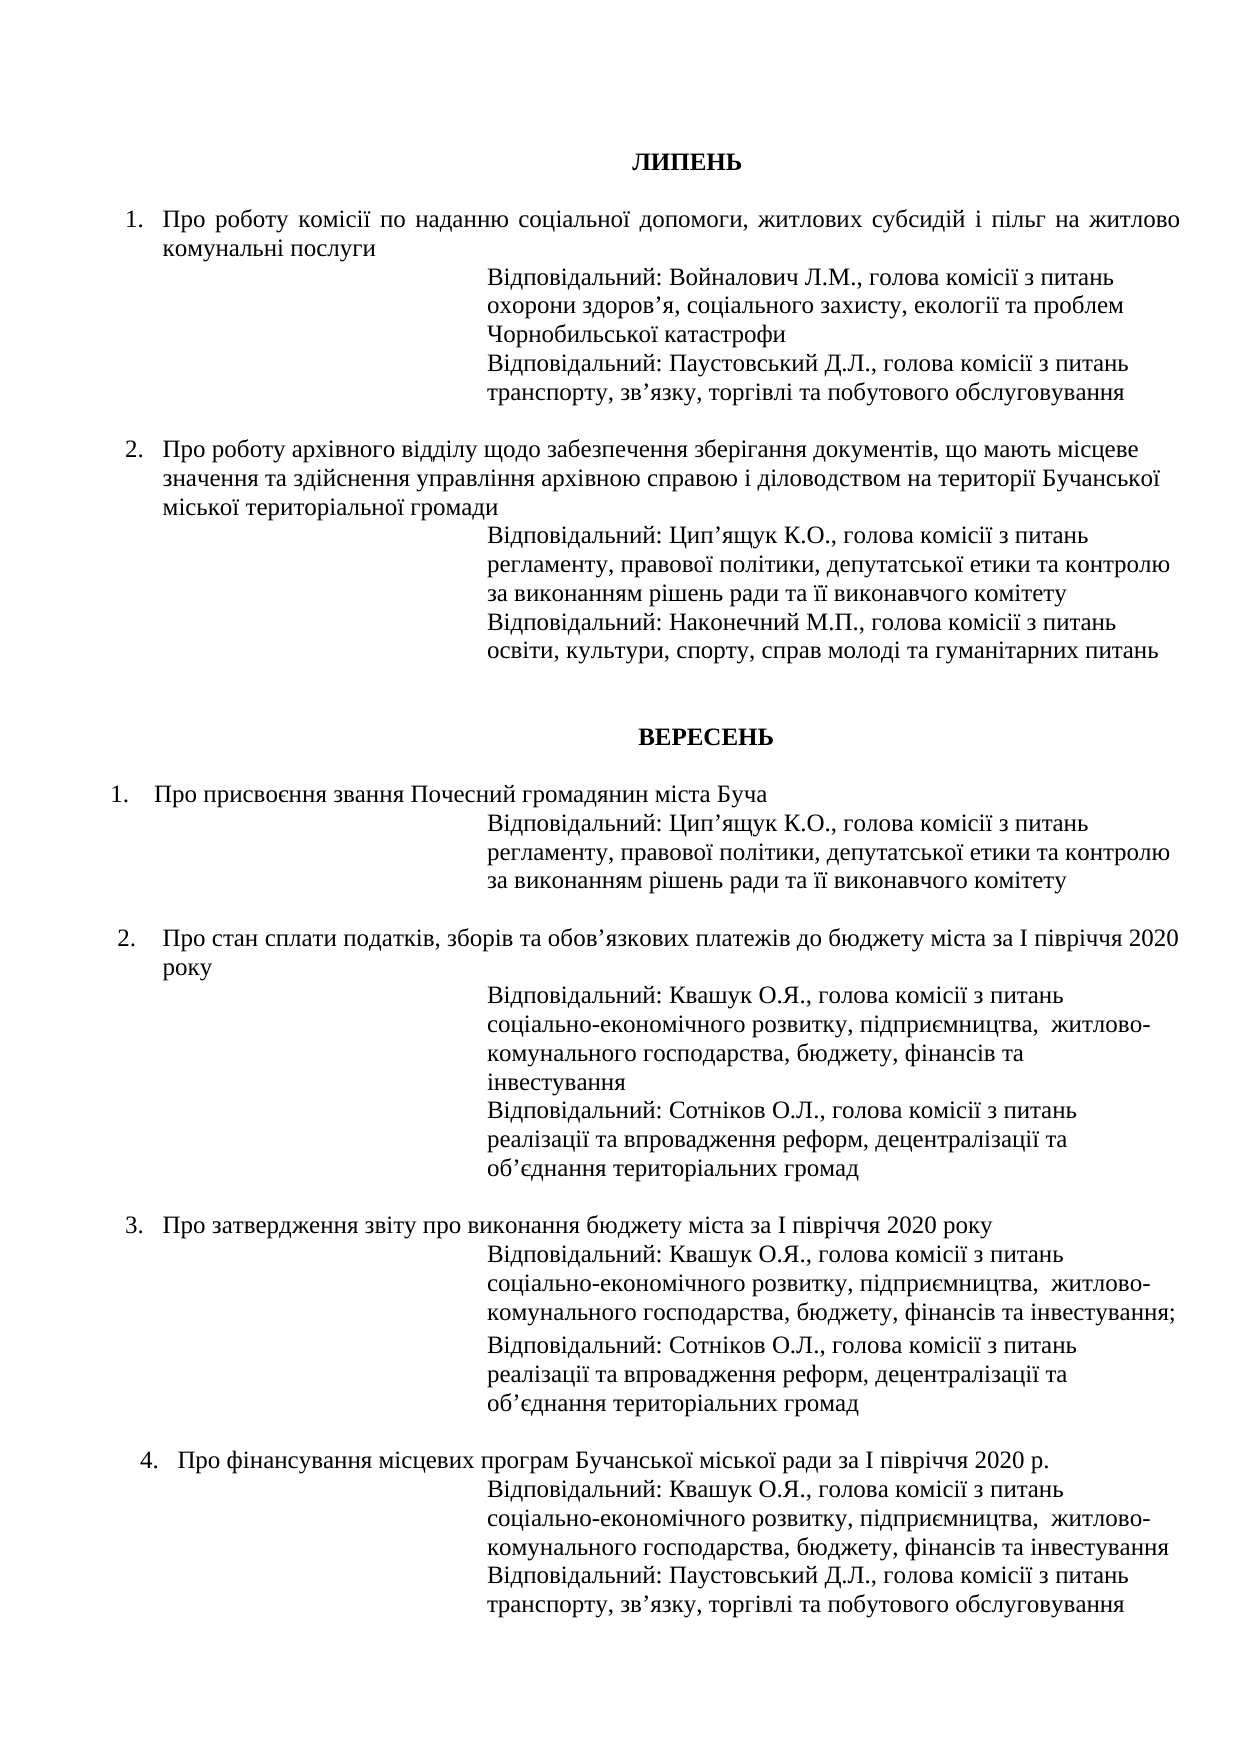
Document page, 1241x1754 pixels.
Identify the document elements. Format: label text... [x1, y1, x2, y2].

text Відповідальний: Цип’ящук К.О., голова комісії з питань регламенту, правової політики, депутатської етики та контролю за виконанням рішень ради та її виконавчого комітету [118, 521, 1181, 607]
list Про роботу архівного відділу щодо забезпечення зберігання документів, що мають місцеве значення та здійснення управління архівною справою і діловодством на території Бучанської міської територіальної громади [125, 434, 1181, 521]
text Відповідальний: Сотніков О.Л., голова комісії з питань реалізації та впровадження реформ, децентралізації та об’єднання територіальних громад [118, 1330, 1181, 1417]
list Відповідальний: Паустовський Д.Л., голова комісії з питань транспорту, зв’язку, торгівлі та побутового обслуговування [156, 348, 1181, 406]
list Про фінансування місцевих програм Бучанської міської ради за І півріччя 2020 р. [140, 1445, 1181, 1474]
text Відповідальний: Цип’ящук К.О., голова комісії з питань регламенту, правової політики, депутатської етики та контролю за виконанням рішень ради та її виконавчого комітету [118, 808, 1181, 894]
list Про стан сплати податків, зборів та обов’язкових платежів до бюджету міста за І півріччя 2020 року [117, 923, 1181, 981]
text Відповідальний: Квашук О.Я., голова комісії з питань соціально-економічного розвитку, підприємництва, житлово- комунального господарства, бюджету, фінансів та інвестування [118, 1474, 1181, 1560]
list Відповідальний: Войналович Л.М., голова комісії з питань охорони здоров’я, соціального захисту, екології та проблем Чорнобильської катастрофи [156, 262, 1181, 348]
list Про роботу комісії по наданню соціальної допомоги, житлових субсидій і пільг на житлово комунальні послуги [125, 204, 1181, 262]
list Про затвердження звіту про виконання бюджету міста за І півріччя 2020 року [125, 1211, 1181, 1239]
list ЛИПЕНЬ [193, 147, 1181, 176]
text Відповідальний: Сотніков О.Л., голова комісії з питань реалізації та впровадження реформ, децентралізації та об’єднання територіальних громад [118, 1096, 1181, 1182]
list ВЕРЕСЕНЬ [231, 722, 1181, 751]
list Про присвоєння звання Почесний громадянин міста Буча [110, 779, 1181, 808]
list Відповідальний: Наконечний М.П., голова комісії з питань освіти, культури, спорту, справ молоді та гуманітарних питань [229, 607, 1181, 664]
list Відповідальний: Паустовський Д.Л., голова комісії з питань транспорту, зв’язку, торгівлі та побутового обслуговування [156, 1560, 1181, 1618]
text Відповідальний: Квашук О.Я., голова комісії з питань соціально-економічного розвитку, підприємництва, житлово- комунального господарства, бюджету, фінансів та інвестування [118, 981, 1181, 1096]
